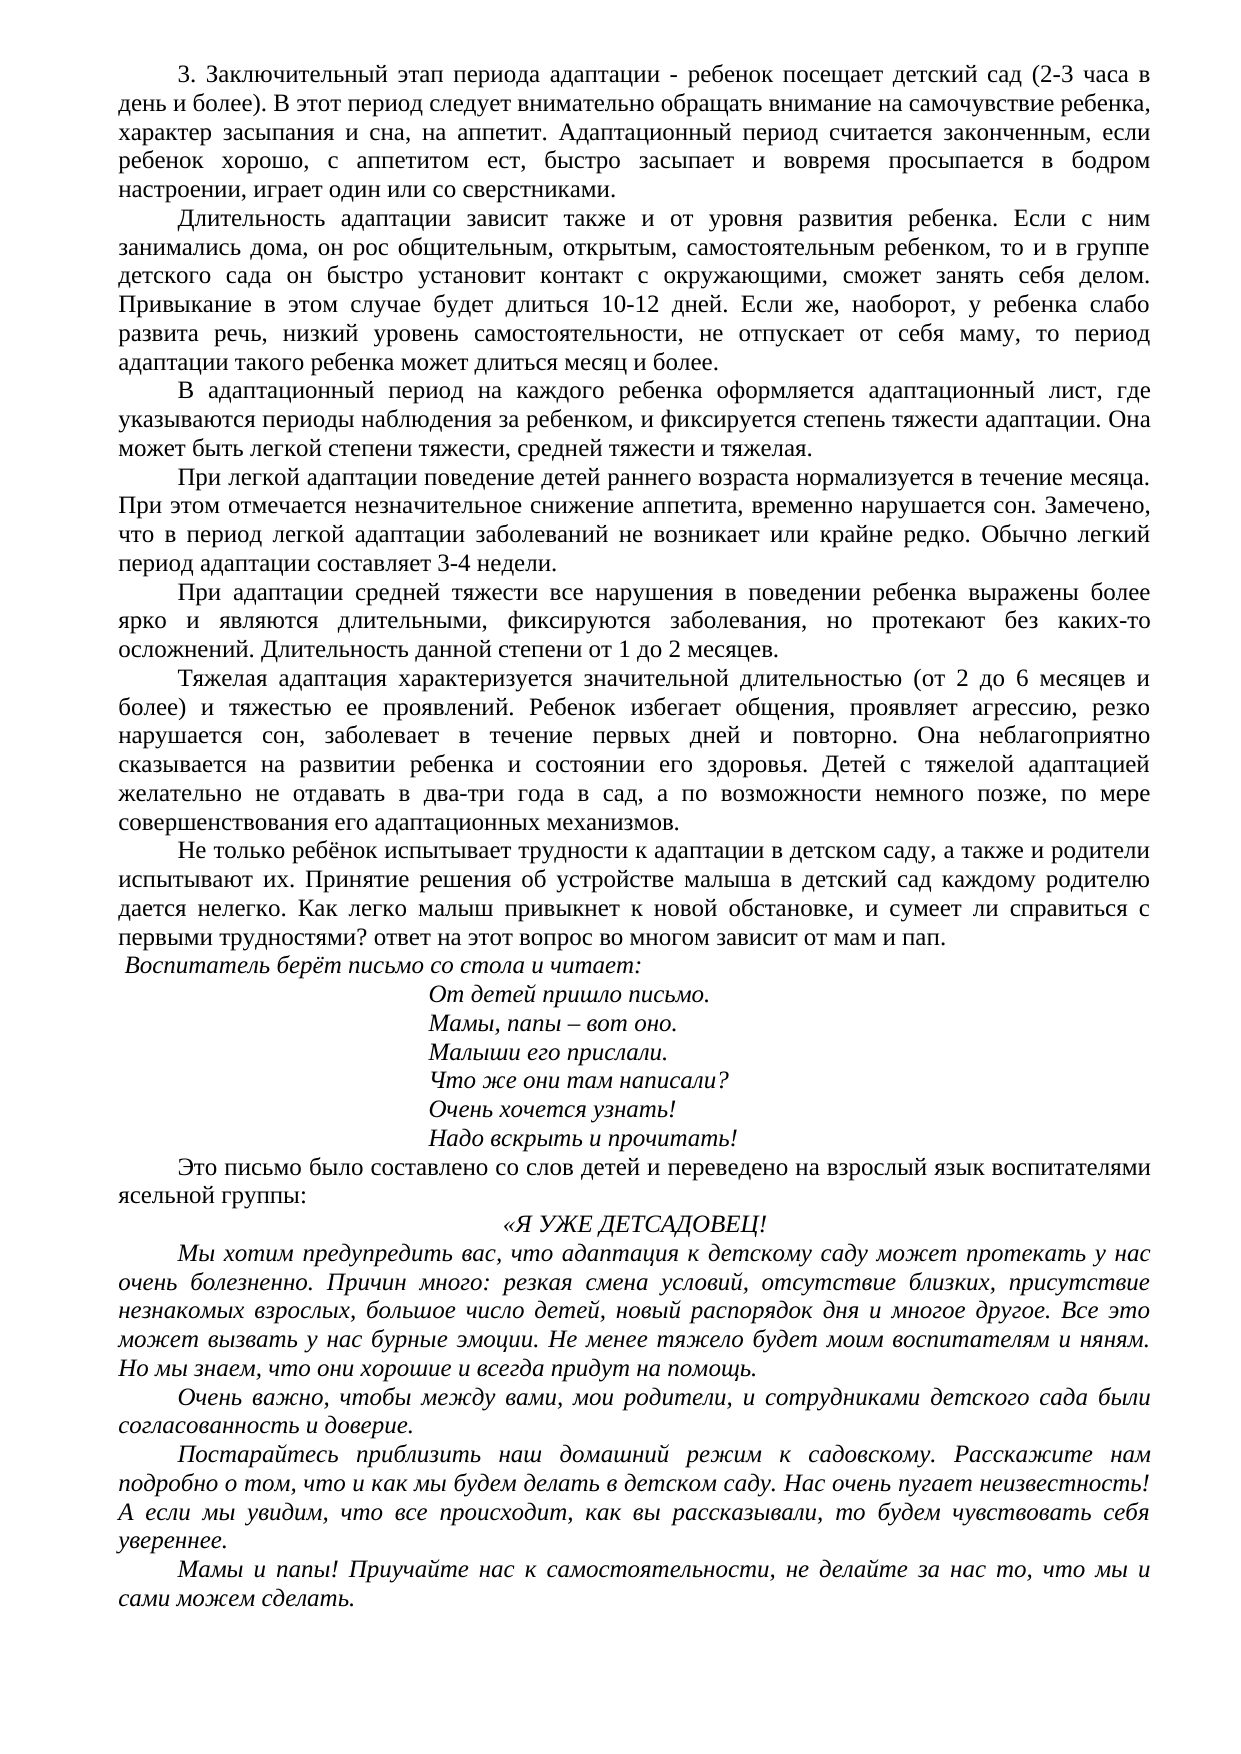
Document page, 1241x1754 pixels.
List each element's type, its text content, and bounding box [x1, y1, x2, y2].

text От детей пришло письмо. [428, 979, 1152, 1008]
text Это письмо было составлено со слов детей и переведено на взрослый язык воспитателями ясельной группы: [118, 1152, 1152, 1209]
text При адаптации средней тяжести все нарушения в поведении ребенка выражены более ярко и являются длительными, фиксируются заболевания, но протекают без каких-то осложнений. Длительность данной степени от 1 до 2 месяцев. [118, 577, 1152, 663]
text Мы хотим предупредить вас, что адаптация к детскому саду может протекать у нас очень болезненно. Причин много: резкая смена условий, отсутствие близких, присутствие незнакомых взрослых, большое число детей, новый распорядок дня и многое другое. Все это может вызвать у нас бурные эмоции. Не менее тяжело будет моим воспитателям и няням. Но мы знаем, что они хорошие и всегда придут на помощь. [118, 1238, 1152, 1382]
text Постарайтесь приблизить наш домашний режим к садовскому. Расскажите нам подробно о том, что и как мы будем делать в детском саду. Нас очень пугает неизвестность! А если мы увидим, что все происходит, как вы рассказывали, то будем чувствовать себя увереннее. [118, 1439, 1152, 1554]
text «Я УЖЕ ДЕТСАДОВЕЦ! [118, 1209, 1152, 1238]
text Что же они там написали? [428, 1065, 1152, 1094]
text 3. Заключительный этап периода адаптации - ребенок посещает детский сад (2-3 часа в день и более). В этот период следует внимательно обращать внимание на самочувствие ребенка, характер засыпания и сна, на аппетит. Адаптационный период считается законченным, если ребенок хорошо, с аппетитом ест, быстро засыпает и вовремя просыпается в бодром настроении, играет один или со сверстниками. [118, 59, 1152, 203]
text Не только ребёнок испытывает трудности к адаптации в детском саду, а также и родители испытывают их. Принятие решения об устройстве малыша в детский сад каждому родителю дается нелегко. Как легко малыш привыкнет к новой обстановке, и сумеет ли справиться с первыми трудностями? ответ на этот вопрос во многом зависит от мам и пап. [118, 835, 1152, 950]
text Мамы и папы! Приучайте нас к самостоятельности, не делайте за нас то, что мы и сами можем сделать. [118, 1554, 1152, 1612]
text Длительность адаптации зависит также и от уровня развития ребенка. Если с ним занимались дома, он рос общительным, открытым, самостоятельным ребенком, то и в группе детского сада он быстро установит контакт с окружающими, сможет занять себя делом. Привыкание в этом случае будет длиться 10-12 дней. Если же, наоборот, у ребенка слабо развита речь, низкий уровень самостоятельности, не отпускает от себя маму, то период адаптации такого ребенка может длиться месяц и более. [118, 203, 1152, 375]
text Воспитатель берёт письмо со стола и читает: [118, 950, 1152, 979]
text Тяжелая адаптация характеризуется значительной длительностью (от 2 до 6 месяцев и более) и тяжестью ее проявлений. Ребенок избегает общения, проявляет агрессию, резко нарушается сон, заболевает в течение первых дней и повторно. Она неблагоприятно сказывается на развитии ребенка и состоянии его здоровья. Детей с тяжелой адаптацией желательно не отдавать в два-три года в сад, а по возможности немного позже, по мере совершенствования его адаптационных механизмов. [118, 663, 1152, 835]
text Мамы, папы – вот оно. [428, 1008, 1152, 1037]
text В адаптационный период на каждого ребенка оформляется адаптационный лист, где указываются периоды наблюдения за ребенком, и фиксируется степень тяжести адаптации. Она может быть легкой степени тяжести, средней тяжести и тяжелая. [118, 375, 1152, 462]
text Очень хочется узнать! [428, 1094, 1152, 1123]
text При легкой адаптации поведение детей раннего возраста нормализуется в течение месяца. При этом отмечается незначительное снижение аппетита, временно нарушается сон. Замечено, что в период легкой адаптации заболеваний не возникает или крайне редко. Обычно легкий период адаптации составляет 3-4 недели. [118, 462, 1152, 577]
text Малыши его прислали. [428, 1037, 1152, 1065]
text Очень важно, чтобы между вами, мои родители, и сотрудниками детского сада были согласованность и доверие. [118, 1382, 1152, 1439]
text Надо вскрыть и прочитать! [428, 1123, 1152, 1152]
